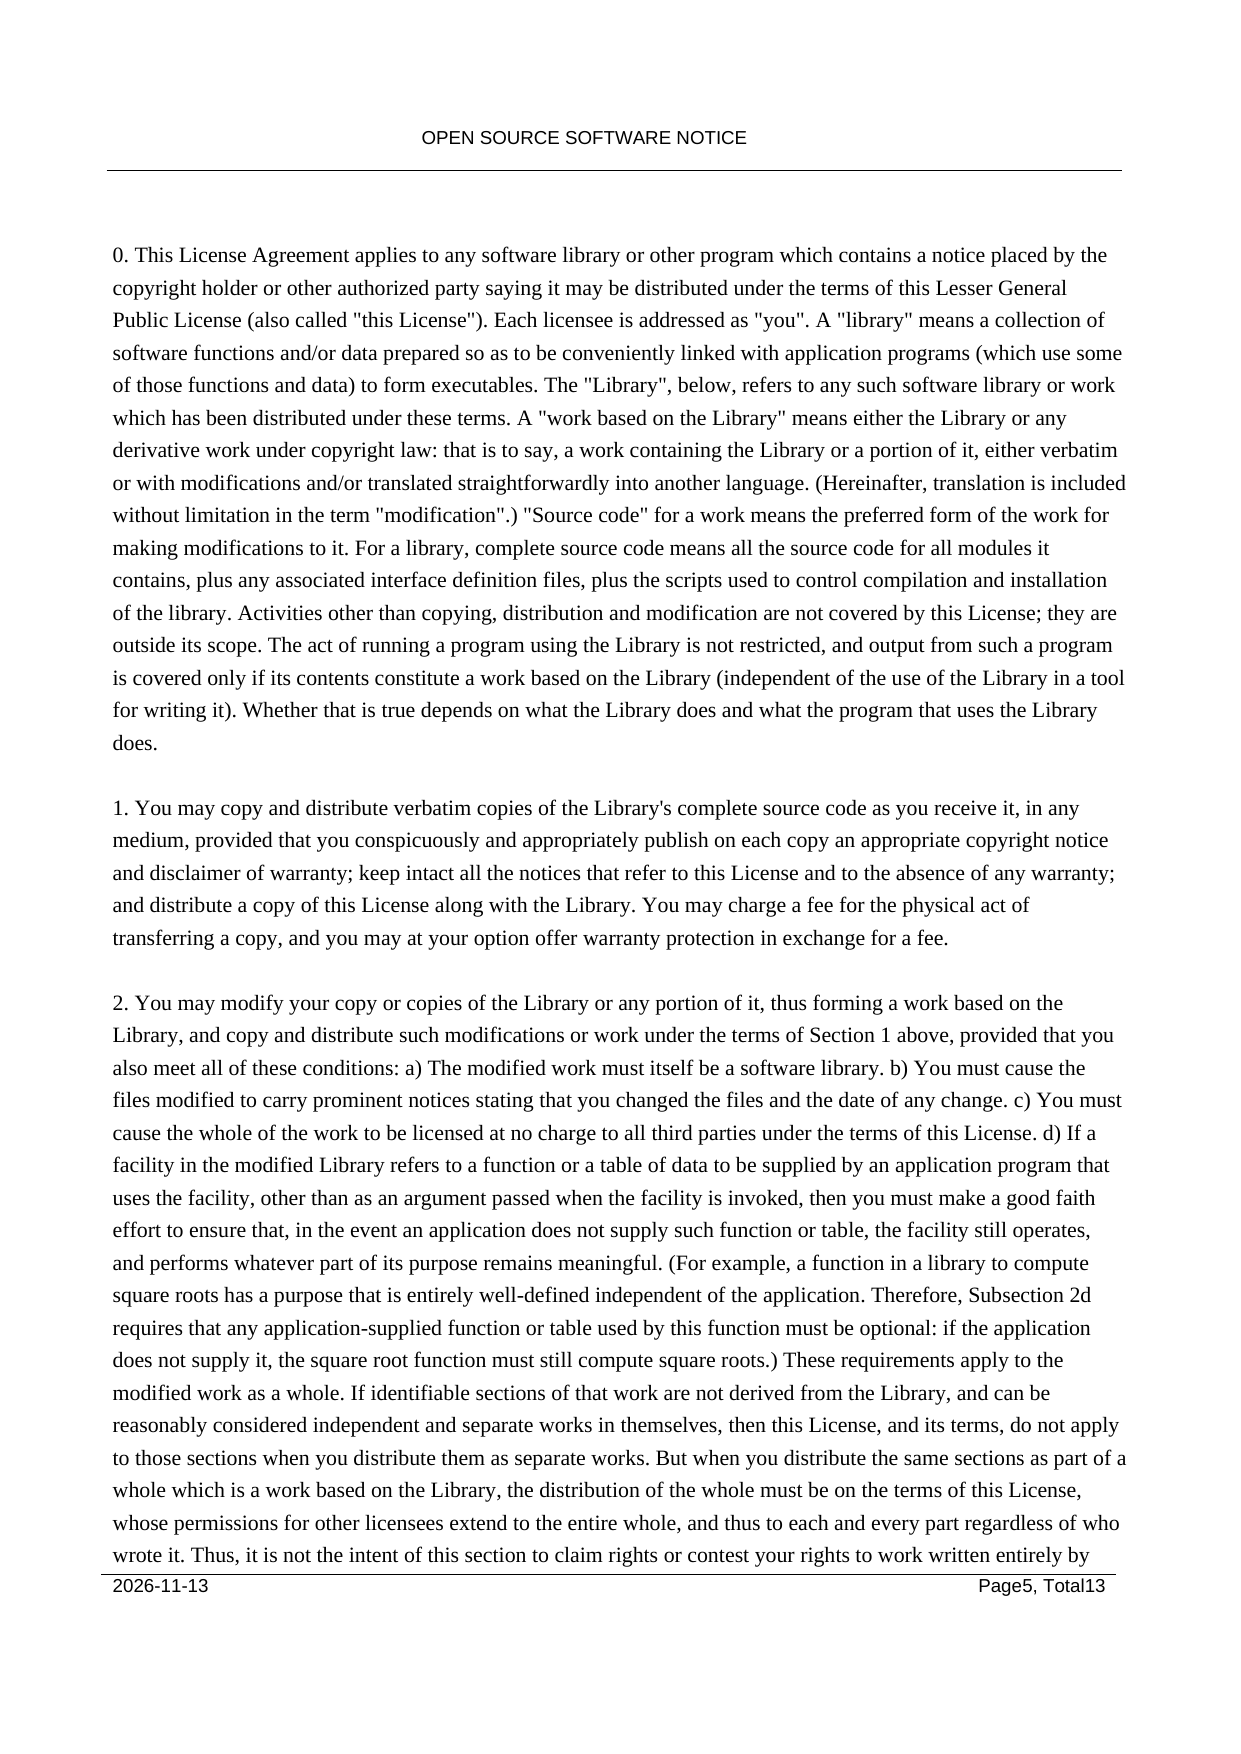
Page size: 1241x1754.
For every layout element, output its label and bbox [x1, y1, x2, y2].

text [112, 206, 1128, 1571]
